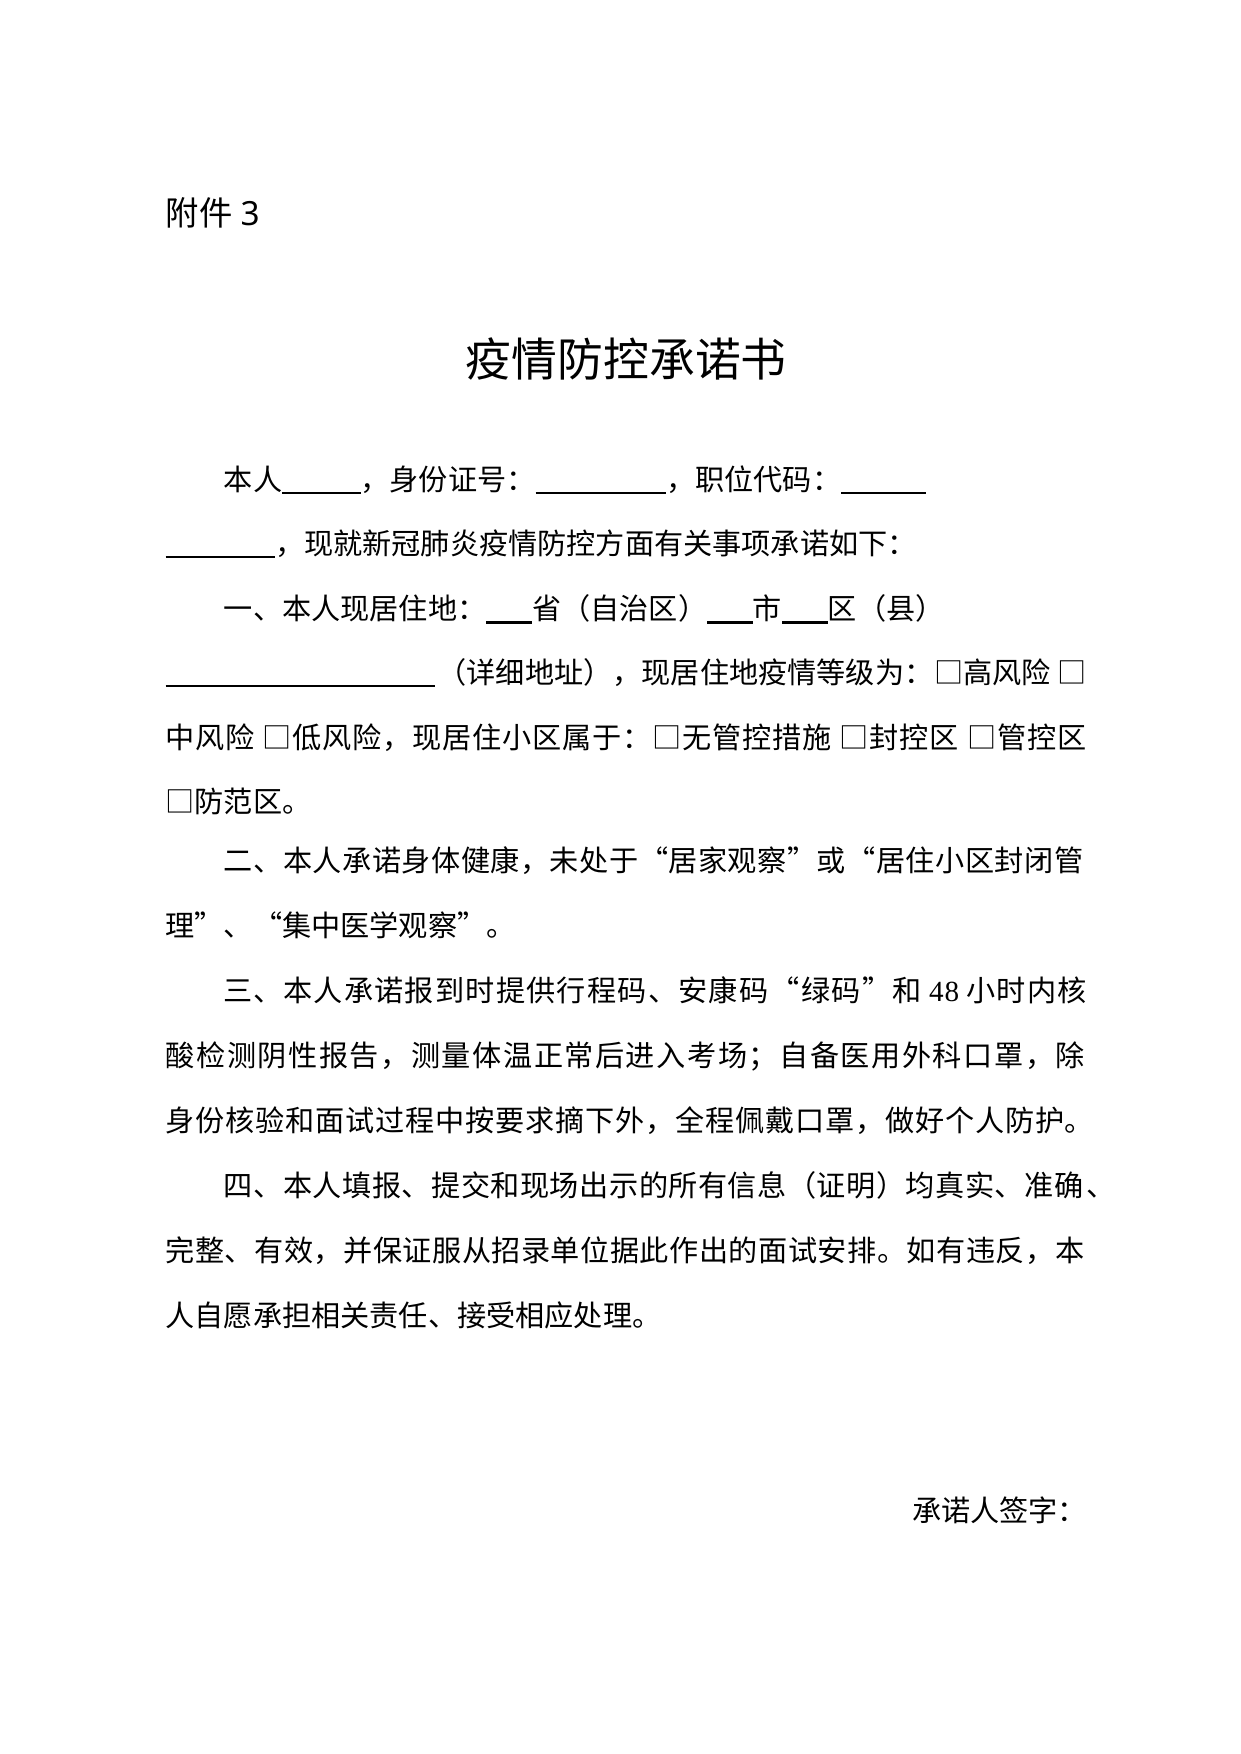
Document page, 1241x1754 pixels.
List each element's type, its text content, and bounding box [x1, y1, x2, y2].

text 二、本人承诺身体健康，未处于“居家观察”或“居住小区封闭管理”、“集中医学观察”。 [165, 826, 1087, 956]
text 本人 ，身份证号： ，职位代码： [165, 438, 1087, 503]
text 疫情防控承诺书 [165, 308, 1087, 406]
text 三、本人承诺报到时提供行程码、安康码“绿码”和48小时内核酸检测阴性报告，测量体温正常后进入考场；自备医用外科口罩，除身份核验和面试过程中按要求摘下外，全程佩戴口罩，做好个人防护。 [165, 956, 1087, 1151]
text 四、本人填报、提交和现场出示的所有信息（证明）均真实、准确、完整、有效，并保证服从招录单位据此作出的面试安排。如有违反，本人自愿承担相关责任、接受相应处理。 [165, 1151, 1087, 1346]
text （详细地址），现居住地疫情等级为：□高风险 □中风险 □低风险，现居住小区属于：□无管控措施 □封控区 □管控区 □防范区。 [165, 632, 1087, 826]
text 附件3 [165, 178, 1087, 243]
text 承诺人签字： [165, 1476, 1087, 1541]
text ，现就新冠肺炎疫情防控方面有关事项承诺如下： [165, 503, 1087, 567]
list 本人现居住地： 省（自治区） 市 区（县） [165, 567, 1087, 632]
